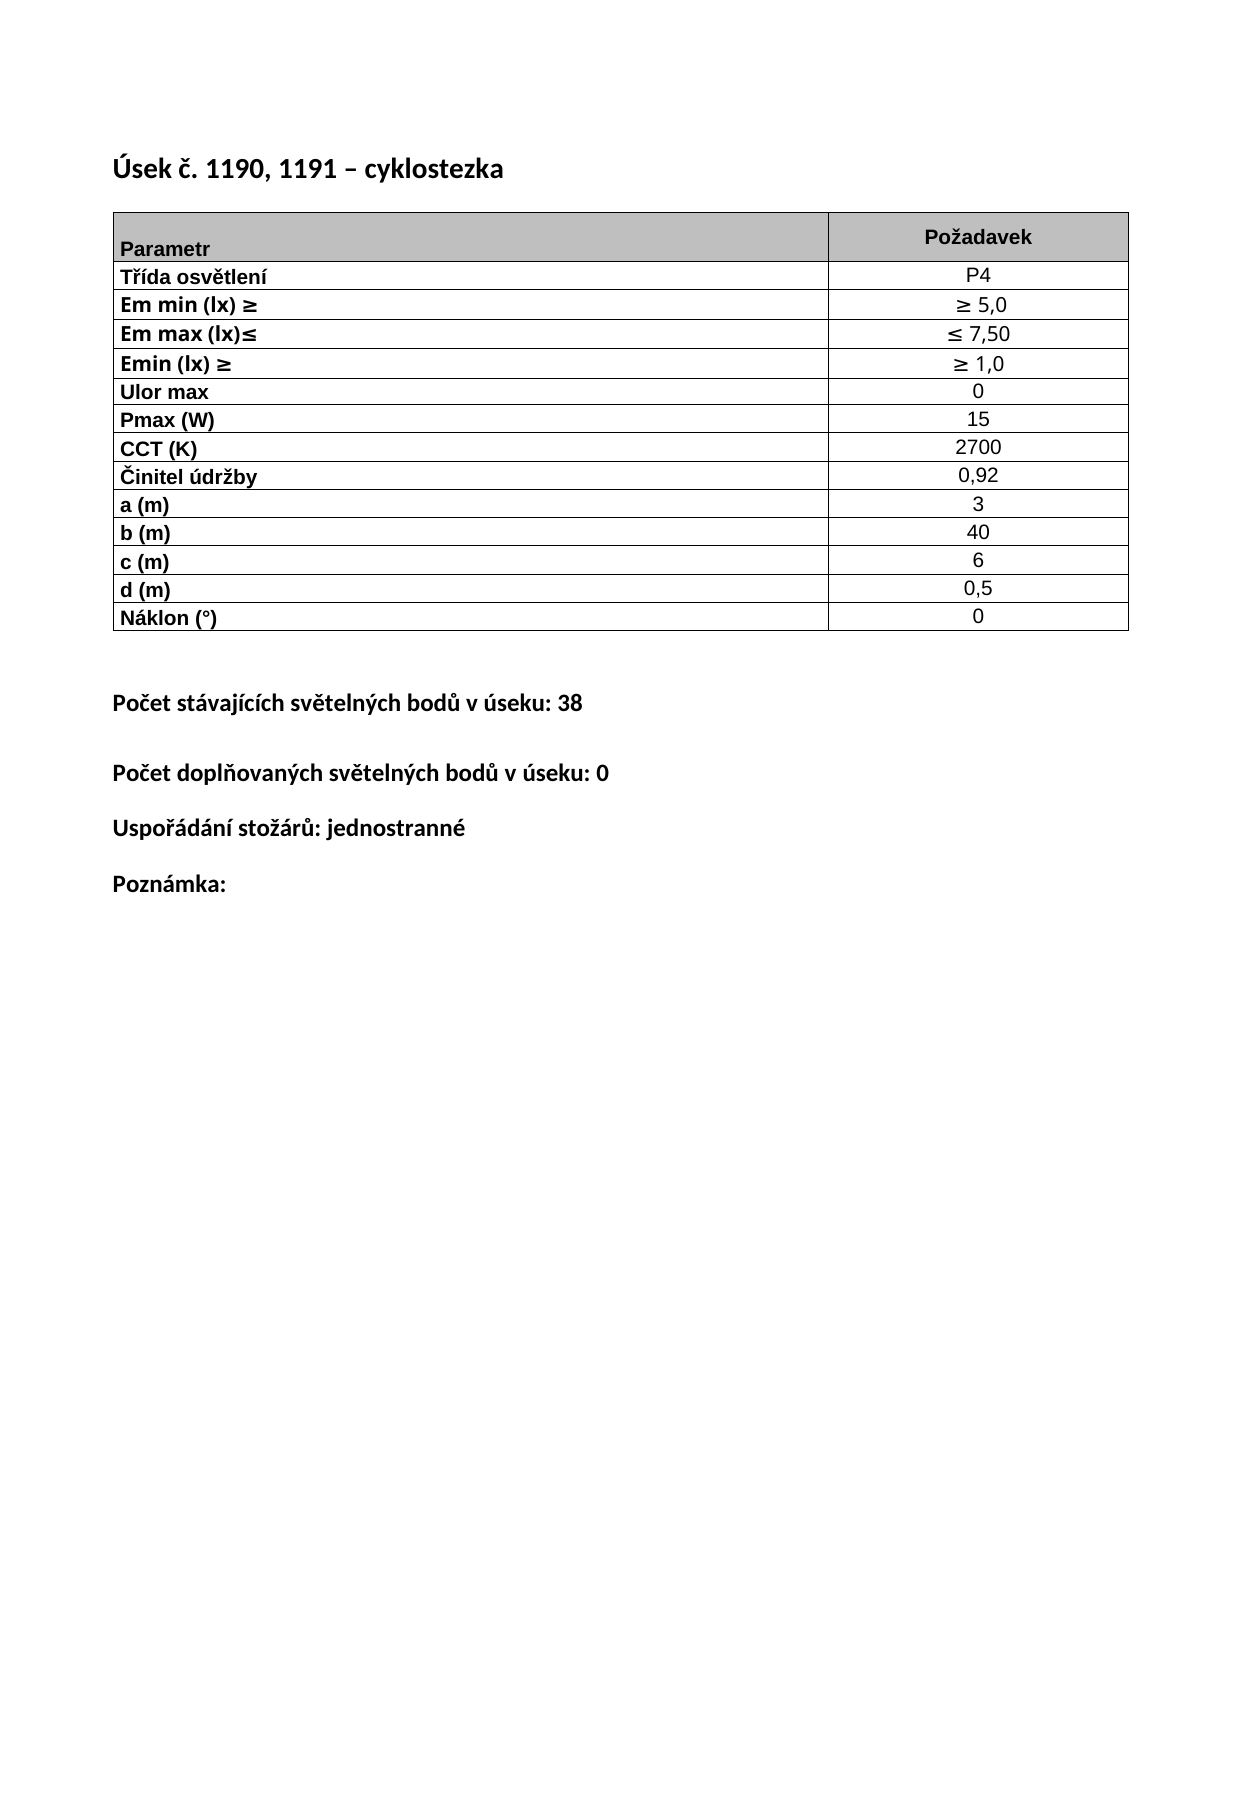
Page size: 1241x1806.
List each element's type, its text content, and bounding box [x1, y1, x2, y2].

table_cell b (m) [114, 518, 828, 545]
text Úsek č. 1190, 1191 – cyklostezka [112, 150, 1128, 186]
table_cell d (m) [114, 575, 828, 602]
table_cell Em min (lx) ≥ [114, 290, 828, 318]
table_cell P4 [829, 262, 1128, 289]
table_cell Náklon (°) [114, 603, 828, 630]
table_cell 15 [829, 405, 1128, 432]
table_cell 0,92 [829, 462, 1128, 489]
table_cell Em max (lx)≤ [114, 320, 828, 348]
text Poznámka: [112, 868, 1128, 899]
table_cell 2700 [829, 433, 1128, 461]
table_cell Pmax (W) [114, 405, 828, 432]
table_header Požadavek [829, 213, 1128, 261]
table_header Parametr [114, 213, 828, 261]
table_cell Činitel údržby [114, 462, 828, 489]
table_cell ≥ 1,0 [829, 349, 1128, 377]
table_cell 0 [829, 379, 1128, 404]
table_cell ≤ 7,50 [829, 320, 1128, 348]
table_cell 6 [829, 546, 1128, 573]
table_cell CCT (K) [114, 433, 828, 461]
table_cell 0 [829, 603, 1128, 630]
table_cell a (m) [114, 490, 828, 517]
table_cell Ulor max [114, 379, 828, 404]
text Počet stávajících světelných bodů v úseku: 38 Počet doplňovaných světelných bodů v úseku: 0 [112, 687, 1128, 787]
table_cell Emin (lx) ≥ [114, 349, 828, 377]
table_cell ≥ 5,0 [829, 290, 1128, 318]
table_cell 40 [829, 518, 1128, 545]
text Uspořádání stožárů: jednostranné [112, 813, 1128, 843]
table_cell 3 [829, 490, 1128, 517]
table_cell Třída osvětlení [114, 262, 828, 289]
table_cell c (m) [114, 546, 828, 573]
table_cell 0,5 [829, 575, 1128, 602]
